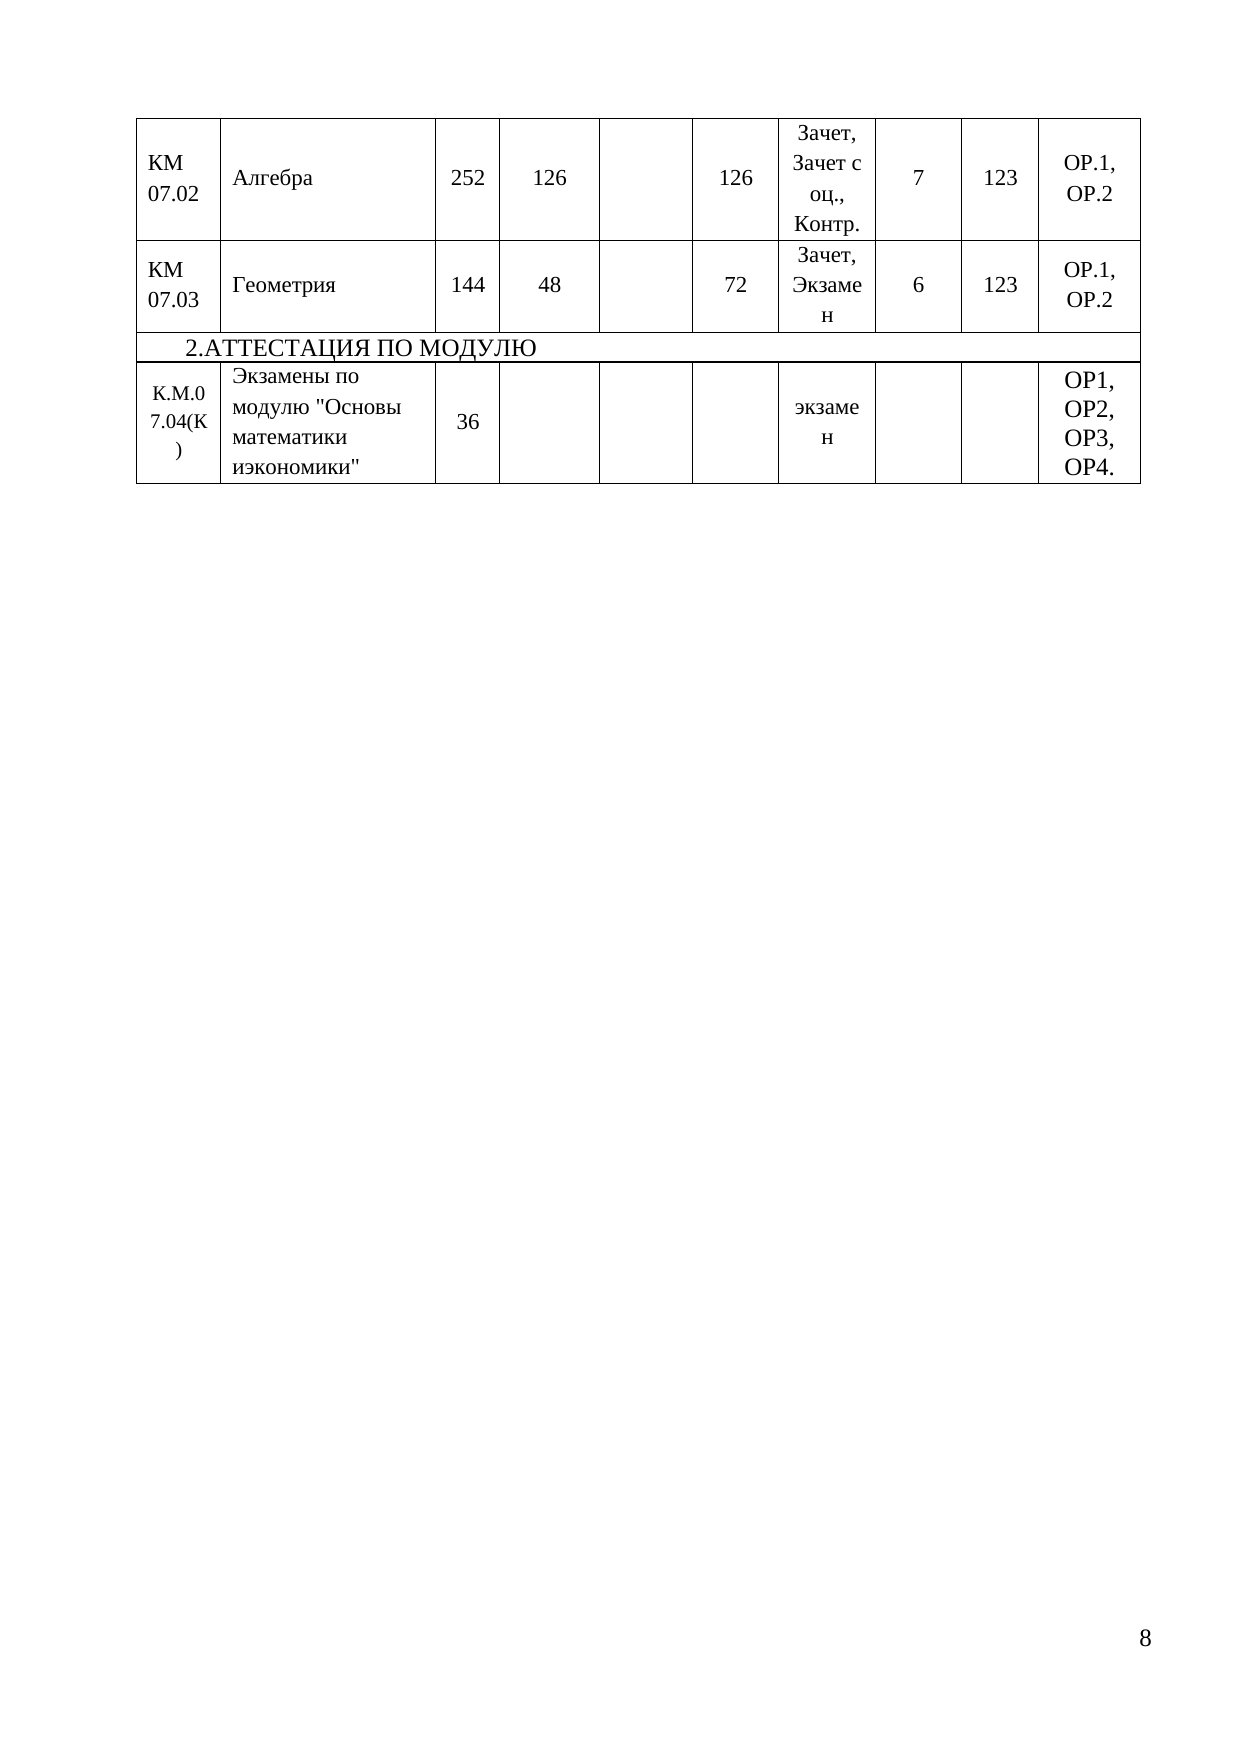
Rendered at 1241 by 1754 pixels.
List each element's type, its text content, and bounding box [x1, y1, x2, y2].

table_cell [962, 363, 1038, 483]
table_cell ОР.1, ор.2 [1039, 119, 1140, 240]
table_cell Зачет, Зачет с оц., Контр. [779, 119, 875, 240]
table_cell [876, 363, 961, 483]
table_cell км 07.03 [137, 241, 220, 332]
table_cell экзамен [779, 363, 875, 483]
table_cell 252 [436, 119, 499, 240]
table_cell 123 [962, 241, 1038, 332]
table_cell 36 [436, 363, 499, 483]
table_cell 6 [876, 241, 961, 332]
table_cell 7 [876, 119, 961, 240]
table_cell 126 [500, 119, 599, 240]
table_cell Экзамены по модулю "Основы математики иэкономики" [221, 363, 435, 483]
table_cell 126 [693, 119, 778, 240]
table_cell 48 [500, 241, 599, 332]
table_cell [600, 119, 692, 240]
table_cell [693, 363, 778, 483]
table_cell 144 [436, 241, 499, 332]
table_cell 123 [962, 119, 1038, 240]
table_cell К.М.07.04(К) [137, 363, 220, 483]
table_cell Алгебра [221, 119, 435, 240]
table_cell [500, 363, 599, 483]
table_cell [600, 241, 692, 332]
table_cell КМ 07.02 [137, 119, 220, 240]
table_cell [600, 363, 692, 483]
table_cell 72 [693, 241, 778, 332]
table_cell ОР.1, ор.2 [1039, 241, 1140, 332]
table_cell Зачет, Экзамен [779, 241, 875, 332]
table_cell Геометрия [221, 241, 435, 332]
table_cell ОР1, ОР2, ОР3, ОР4. [1039, 363, 1140, 483]
table_cell 2.Аттестация по модулю [137, 333, 1140, 361]
